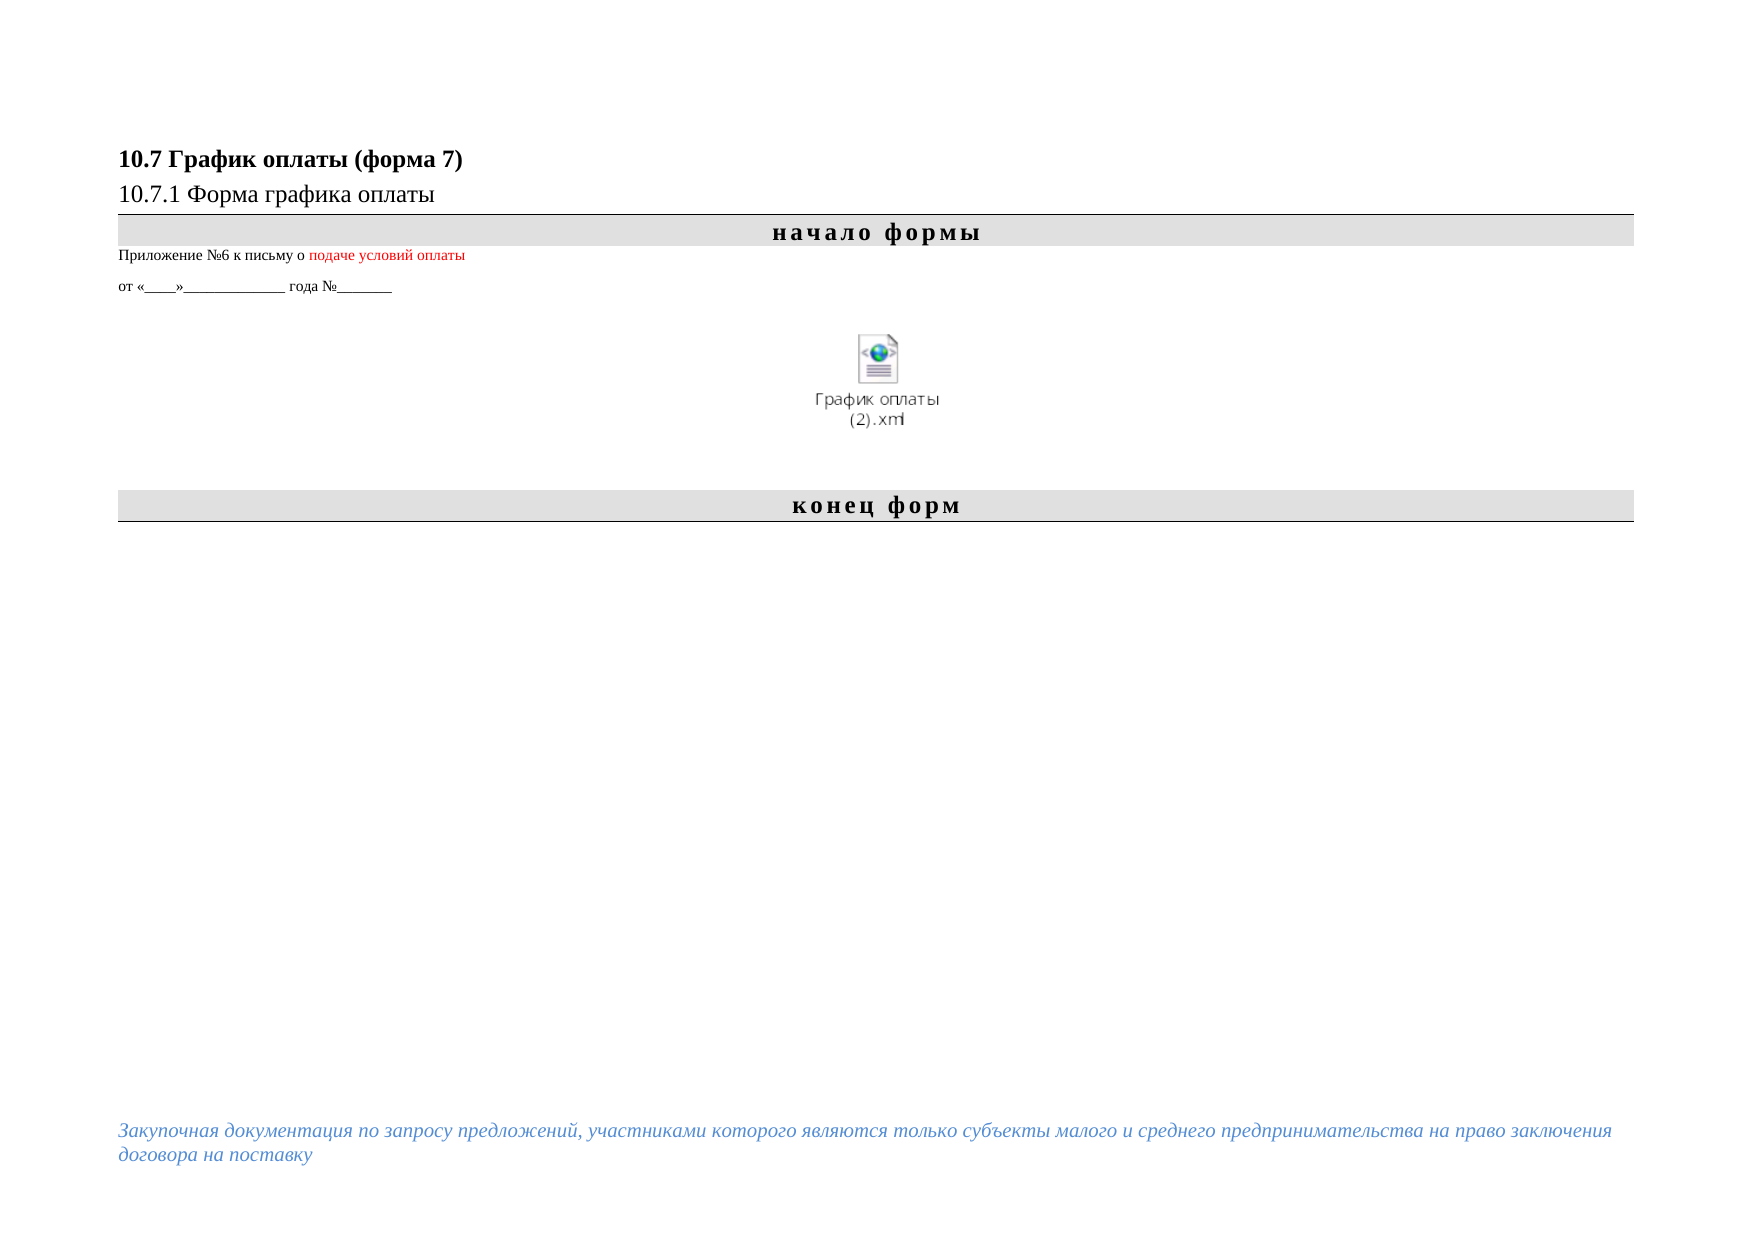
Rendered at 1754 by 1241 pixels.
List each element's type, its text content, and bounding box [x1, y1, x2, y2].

text начало формы [118, 215, 1634, 246]
text Приложение №6 к письму о подаче условий оплаты от «____»_____________ года №_______ [118, 246, 1636, 308]
text 10.7 График оплаты (форма 7) [118, 144, 1636, 173]
text 10.7.1 Форма графика оплаты [118, 179, 1636, 208]
text конец форм [118, 490, 1634, 521]
